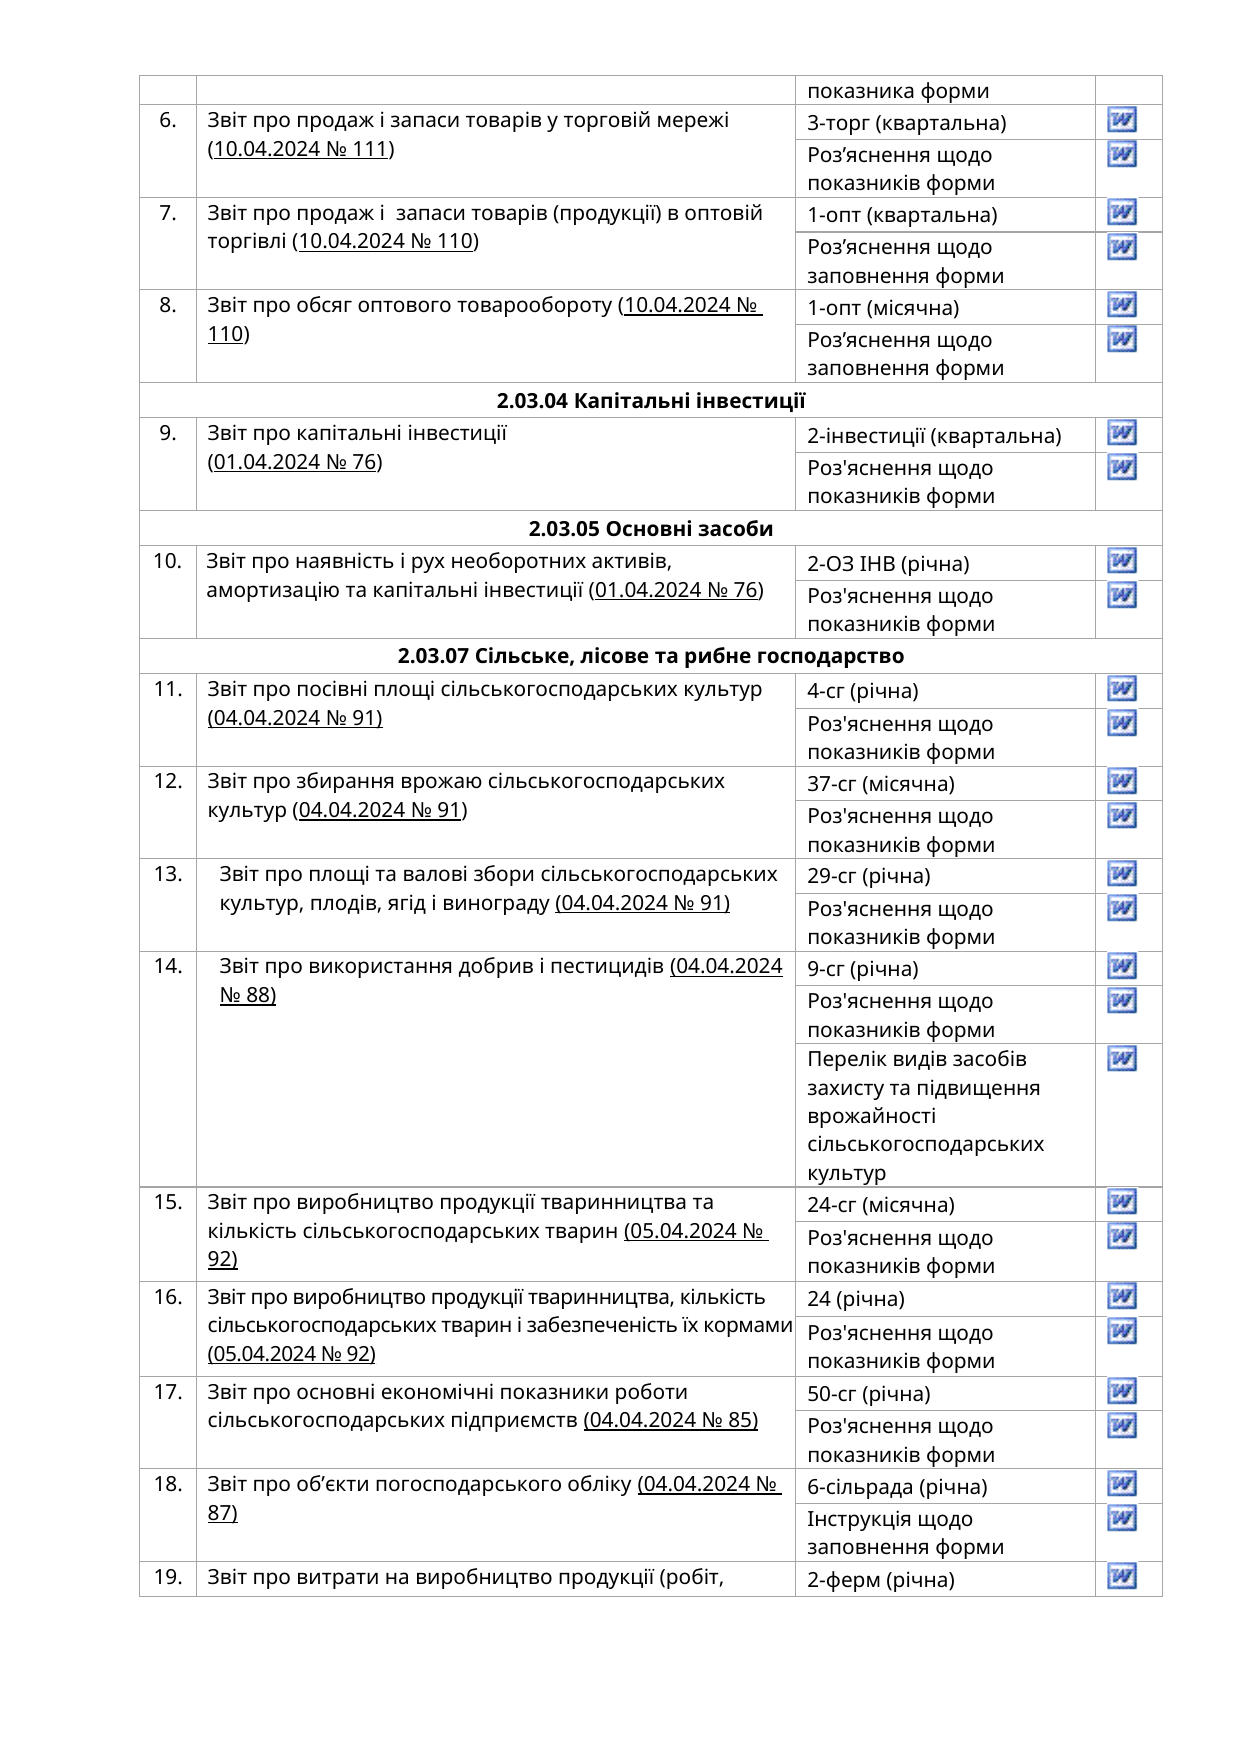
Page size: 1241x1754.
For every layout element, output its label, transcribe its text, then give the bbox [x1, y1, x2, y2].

table_cell 24-сг (місячна) [796, 1188, 1095, 1221]
table_cell 50-сг (річна) [796, 1377, 1095, 1410]
table_cell 2-ферм (річна) [796, 1562, 1095, 1596]
table_cell [1096, 952, 1162, 985]
table_cell [1096, 1562, 1162, 1596]
table_cell Звіт про використання добрив і пестицидів (04.04.2024 № 88) [197, 952, 795, 1186]
table_cell Роз'яснення щодо показників форми [796, 986, 1095, 1043]
table_cell [1096, 986, 1162, 1043]
table_cell [1096, 325, 1162, 382]
table_cell Роз'яснення щодо показників форми [796, 1222, 1095, 1281]
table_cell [796, 76, 1095, 104]
table_cell 6-сільрада (річна) [796, 1469, 1095, 1503]
table_cell 24 (річна) [796, 1282, 1095, 1316]
picture [1107, 1469, 1139, 1498]
table_cell [1096, 453, 1162, 510]
picture [1107, 859, 1139, 888]
picture [1107, 1376, 1139, 1406]
table_cell 18. [140, 1469, 196, 1561]
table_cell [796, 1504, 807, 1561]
table_cell [1096, 859, 1162, 893]
table_cell 11. [140, 674, 196, 766]
table_cell 16. [140, 1282, 196, 1376]
picture [1107, 418, 1139, 447]
table_cell Звіт про площі та валові збори сільськогосподарських культур, плодів, ягід і винограду (04.04.2024 № 91) [197, 859, 795, 951]
table_cell Перелік видів засобів захисту та підвищення врожайності сільськогосподарських культур [796, 1044, 1095, 1186]
table_cell 2.03.04 Капітальні інвестиції [140, 383, 1162, 417]
table_cell 7. [140, 198, 196, 289]
table_cell 9. [140, 418, 196, 510]
table_cell [1096, 709, 1162, 766]
picture [1107, 1316, 1139, 1346]
table_cell Роз'яснення щодо показників форми [796, 453, 1095, 510]
table_cell Інструкція щодо заповнення форми [973, 1504, 1095, 1561]
table_cell [1096, 76, 1162, 104]
table_cell Роз'яснення щодо показників форми [796, 1317, 1095, 1376]
table_cell [1096, 1317, 1162, 1376]
table_cell [1096, 233, 1162, 289]
table_cell 3-торг (квартальна) [796, 105, 1095, 139]
table_cell 12. [140, 767, 196, 858]
table_cell Звіт про капітальні інвестиції (01.04.2024 № 76) [197, 418, 795, 510]
table_cell Звіт про збирання врожаю сільськогосподарських культур (04.04.2024 № 91) [197, 767, 795, 858]
picture [1107, 1187, 1139, 1216]
picture [1107, 1222, 1139, 1251]
table_cell 37-сг (місячна) [796, 767, 1095, 800]
table_cell [1096, 767, 1162, 800]
table_cell 15. [140, 1188, 196, 1281]
table_cell [1096, 546, 1162, 580]
table_cell 1-опт (квартальна) [796, 198, 1095, 231]
table_cell Роз’яснення щодо показників форми [796, 140, 1095, 197]
table_cell 13. [140, 859, 196, 951]
table_cell Звіт про наявність і рух необоротних активів, амортизацію та капітальні інвестиції (01.04.2024 № 76) [197, 546, 795, 638]
picture [1107, 801, 1139, 830]
table_cell 29-сг (річна) [796, 859, 1095, 893]
picture [1107, 674, 1139, 703]
table_cell [1096, 198, 1162, 231]
table_cell [1096, 140, 1162, 197]
picture [1107, 140, 1139, 169]
table_cell [1096, 1044, 1162, 1186]
table_cell Звіт про виробництво продукції тваринництва та кількість сільськогосподарських тварин (05.04.2024 № 92) [197, 1188, 795, 1281]
picture [1107, 325, 1139, 354]
table_cell Роз'яснення щодо показників форми [796, 1411, 1095, 1468]
table_cell [1096, 674, 1162, 708]
picture [1107, 232, 1139, 262]
picture [1107, 708, 1139, 738]
table_cell Звіт про посівні площі сільськогосподарських культур (04.04.2024 № 91) [197, 674, 795, 766]
table_cell 2.03.07 Сільське, лісове та рибне господарство [140, 639, 1162, 673]
table_cell 8. [140, 290, 196, 382]
table_cell [1096, 418, 1162, 452]
table_cell 1-опт (місячна) [796, 290, 1095, 324]
table_cell 2-інвестиції (квартальна) [796, 418, 1095, 452]
table_cell Звіт про обсяг оптового товарообороту (10.04.2024 № 110) [197, 290, 795, 382]
picture [1107, 1044, 1139, 1073]
table_cell Звіт про продаж і запаси товарів у торговій мережі (10.04.2024 № 111) [197, 105, 795, 197]
table_cell [1096, 290, 1162, 324]
table_cell 9-сг (річна) [796, 952, 1095, 985]
picture [1107, 546, 1139, 575]
picture [1107, 580, 1139, 610]
picture [1107, 197, 1139, 227]
table_cell Роз'яснення щодо показників форми [796, 894, 1095, 951]
table_cell 6. [140, 105, 196, 197]
table_cell [1096, 105, 1162, 139]
table_cell 17. [140, 1377, 196, 1468]
table_cell [1096, 894, 1162, 951]
table_cell [1096, 1222, 1162, 1281]
picture [1107, 986, 1139, 1015]
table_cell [197, 1562, 795, 1596]
table_cell [1096, 581, 1162, 638]
table_cell 4-сг (річна) [796, 674, 1095, 708]
table_cell [1096, 1469, 1162, 1503]
picture [1107, 290, 1139, 319]
picture [1107, 1561, 1139, 1591]
table_cell [1096, 1377, 1162, 1410]
table_cell Роз’яснення щодо заповнення форми [796, 325, 1095, 382]
table_cell 10. [140, 546, 196, 638]
table_cell 19. [140, 1562, 196, 1596]
table_cell 14. [140, 952, 196, 1186]
table_cell Звіт про основні економічні показники роботи сільськогосподарських підприємств (04.04.2024 № 85) [197, 1377, 795, 1468]
table_cell [1096, 1188, 1162, 1221]
table_cell Роз'яснення щодо показників форми [796, 709, 1095, 766]
table_cell [1096, 1282, 1162, 1316]
table_cell Звіт про виробництво продукції тваринництва, кількість сільськогосподарських тварин і забезпеченість їх кормами (05.04.2024 № 92) [197, 1282, 795, 1376]
picture [1107, 105, 1139, 134]
table_cell Звіт про об’єкти погосподарського обліку (04.04.2024 № 87) [197, 1469, 795, 1561]
picture [1107, 951, 1139, 981]
table_cell Роз'яснення щодо показників форми [796, 581, 1095, 638]
table_cell [1096, 1504, 1162, 1561]
table_cell Звіт про продаж і запаси товарів (продукції) в оптовій торгівлі (10.04.2024 № 110) [197, 198, 795, 289]
table_cell [1096, 801, 1162, 858]
picture [1107, 1282, 1139, 1311]
table_cell 2-ОЗ ІНВ (річна) [796, 546, 1095, 580]
table_cell Роз’яснення щодо заповнення форми [796, 233, 1095, 289]
picture [1107, 1503, 1139, 1533]
picture [1107, 452, 1139, 482]
picture [1107, 766, 1139, 796]
table_cell [1096, 1411, 1162, 1468]
table_cell Роз'яснення щодо показників форми [796, 801, 1095, 858]
table_cell 2.03.05 Основні засоби [140, 511, 1162, 545]
picture [1107, 1411, 1139, 1440]
picture [1107, 893, 1139, 923]
